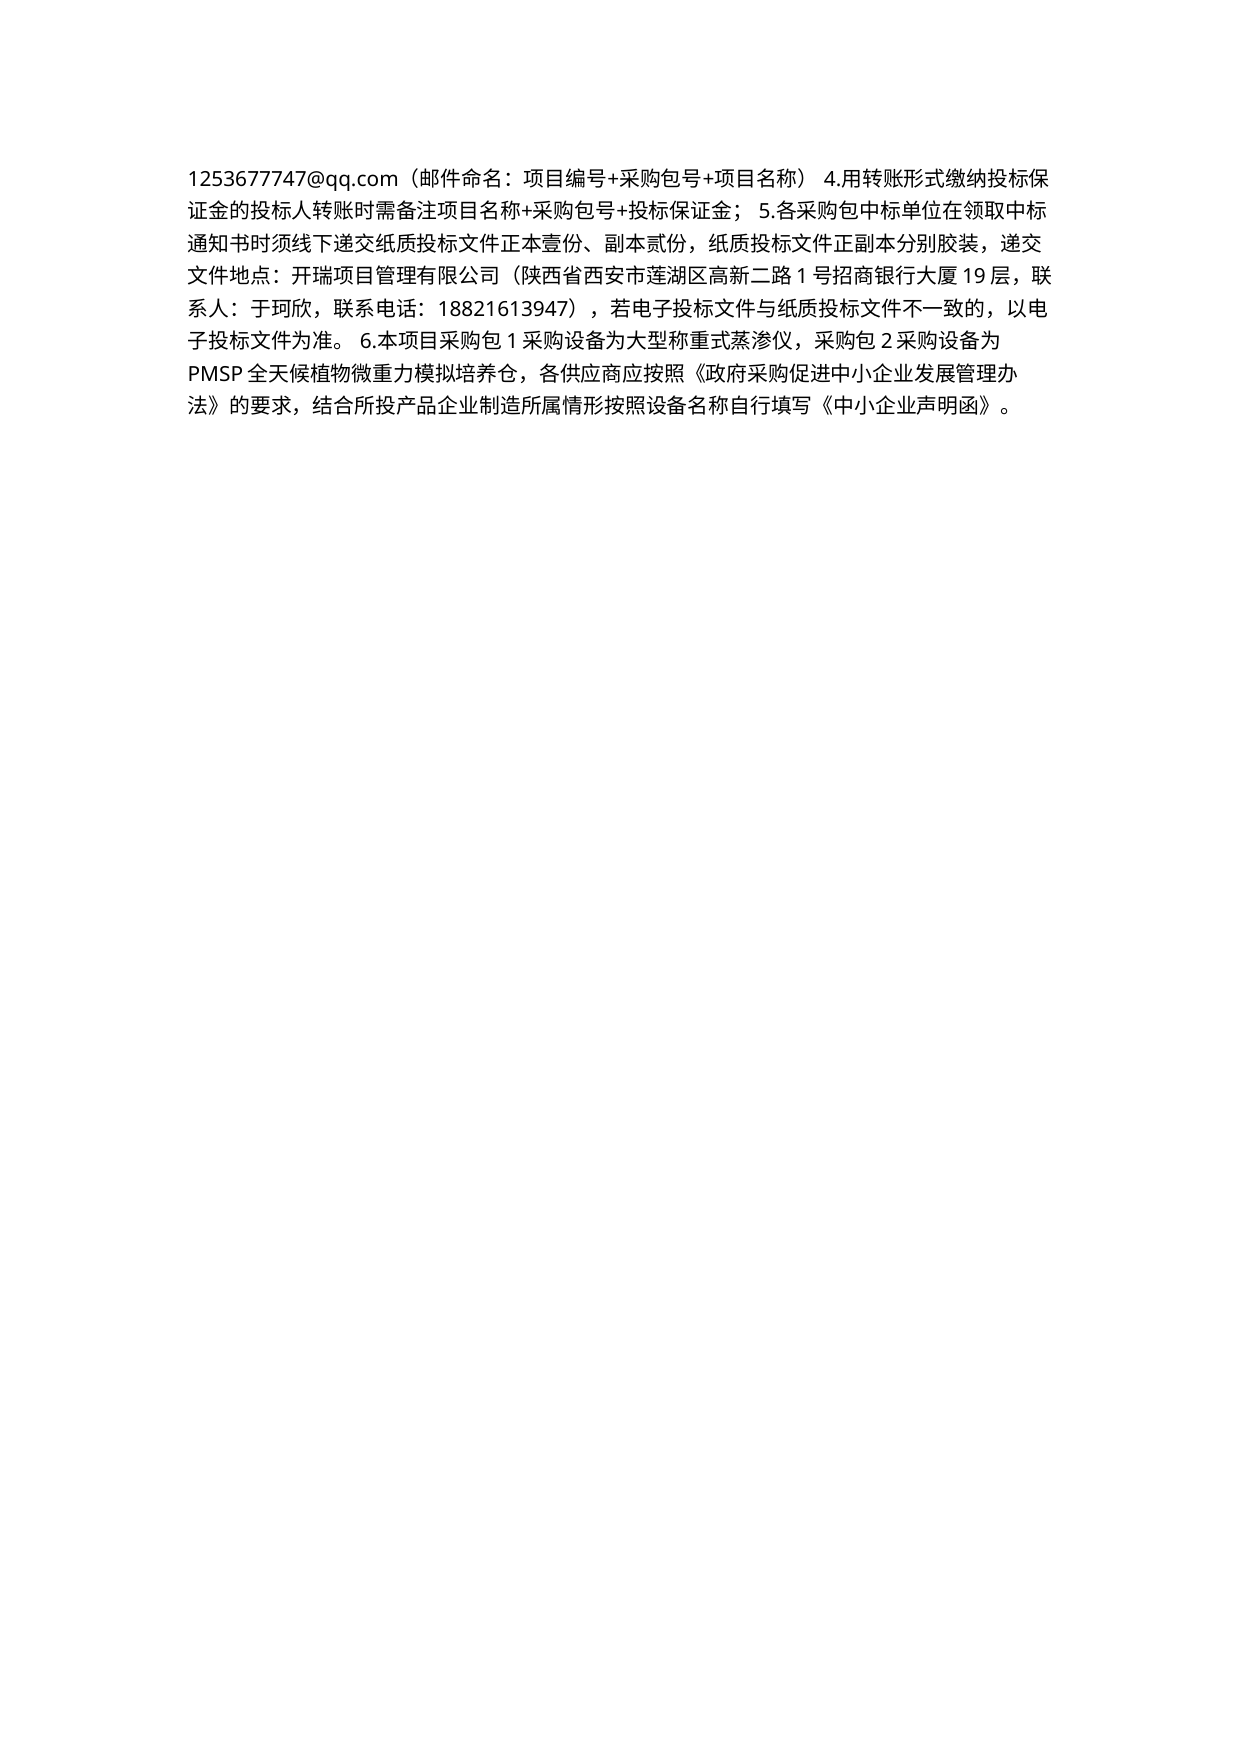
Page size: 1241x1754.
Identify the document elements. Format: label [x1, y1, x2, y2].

text [187, 162, 1053, 422]
